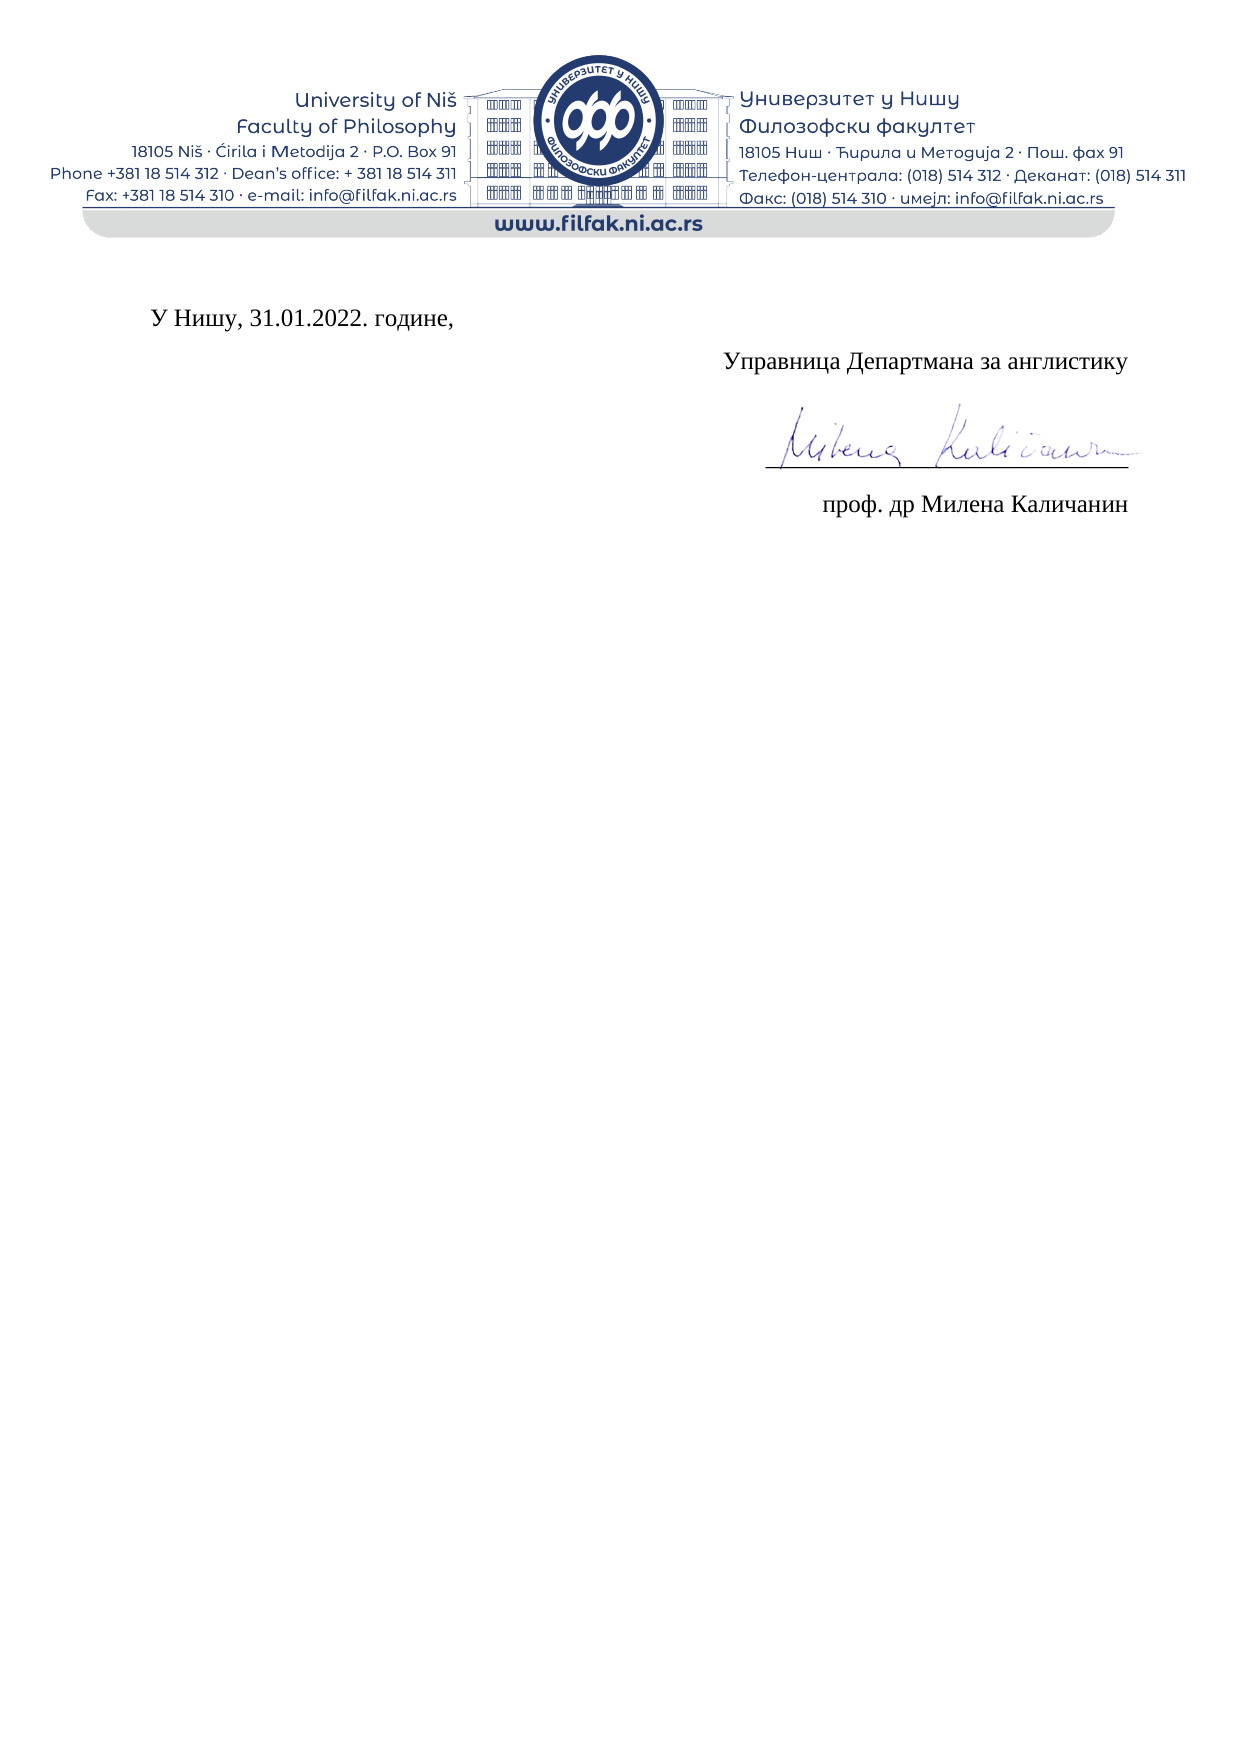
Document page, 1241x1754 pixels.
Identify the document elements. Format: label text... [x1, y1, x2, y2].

text Управница Департмана за англистику [112, 346, 1128, 375]
picture [765, 392, 1155, 487]
picture [29, 53, 1211, 239]
text проф. др Милена Каличанин [112, 489, 1128, 518]
text _____________________________ [112, 442, 1128, 470]
text У Нишу, 31.01.2022. године, [112, 303, 1128, 332]
